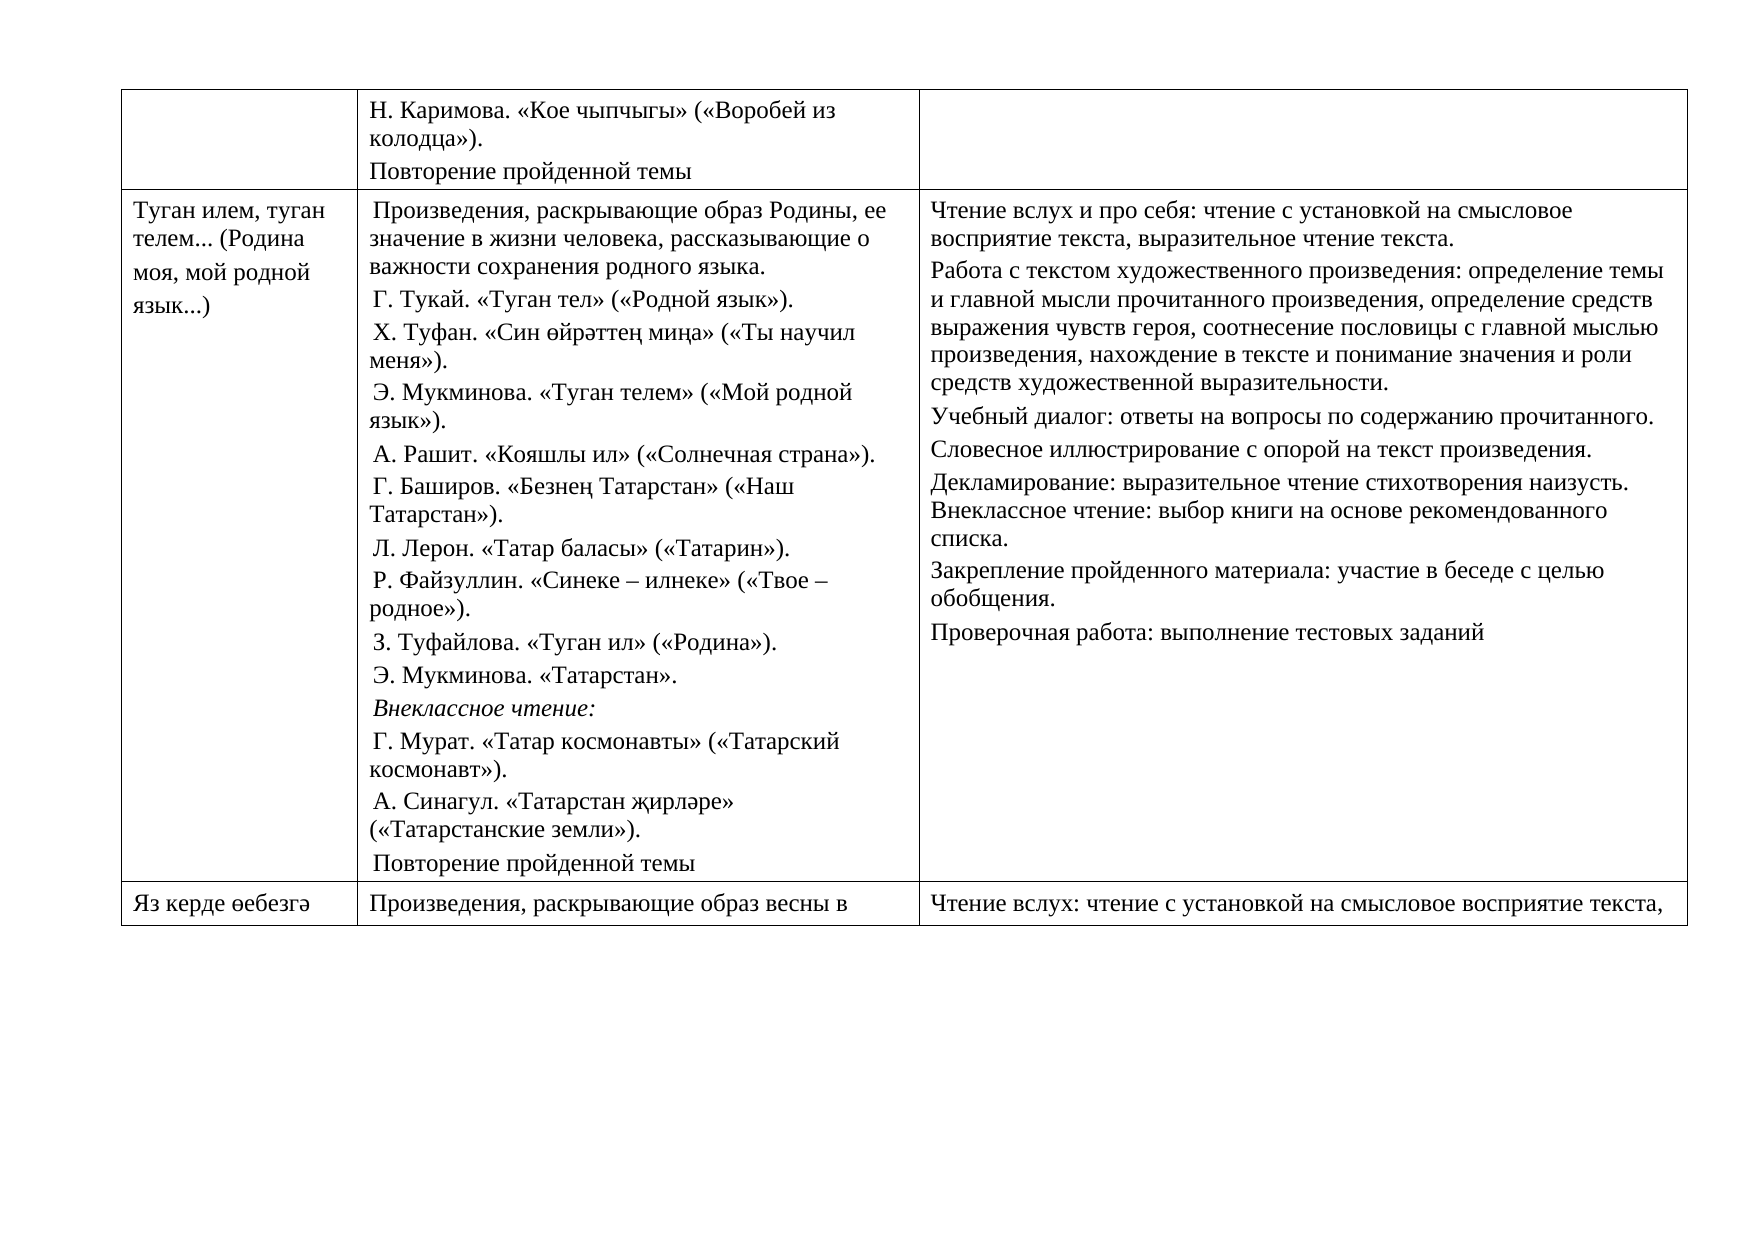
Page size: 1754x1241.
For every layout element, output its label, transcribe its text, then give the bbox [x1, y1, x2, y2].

table_cell Произведения, раскрывающие образ весны в [358, 882, 919, 925]
table_cell Чтение вслух и про себя: чтение с установкой на смысловое восприятие текста, выразительное чтение текста. Работа с текстом художественного произведения: определение темы и главной мысли прочитанного произведения, определение средств выражения чувств героя, соотнесение пословицы с главной мыслью произведения, нахождение в тексте и понимание значения и роли средств художественной выразительности. Учебный диалог: ответы на вопросы по содержанию прочитанного. Словесное иллюстрирование с опорой на текст произведения. Декламирование: выразительное чтение стихотворения наизусть. Внеклассное чтение: выбор книги на основе рекомендованного списка. Закрепление пройденного материала: участие в беседе с целью обобщения. Проверочная работа: выполнение тестовых заданий [920, 190, 1687, 881]
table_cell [920, 90, 1687, 189]
table_cell [122, 90, 357, 189]
table_cell Яз керде өебезгә [122, 882, 357, 925]
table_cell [358, 90, 919, 189]
table_cell Чтение вслух: чтение с установкой на смысловое восприятие текста, [920, 882, 1687, 925]
table_cell Произведения, раскрывающие образ Родины, ее значение в жизни человека, рассказывающие о важности сохранения родного языка. Г. Тукай. «Туган тел» («Родной язык»). Х. Туфан. «Син өйрәттең миңа» («Ты научил меня»). Э. Мукминова. «Туган телем» («Мой родной язык»). А. Рашит. «Кояшлы ил» («Солнечная страна»). Г. Баширов. «Безнең Татарстан» («Наш Татарстан»). Л. Лерон. «Татар баласы» («Татарин»). Р. Файзуллин. «Синеке – илнеке» («Твое – родное»). З. Туфайлова. «Туган ил» («Родина»). Э. Мукминова. «Татарстан». Внеклассное чтение: Г. Мурат. «Татар космонавты» («Татарский космонавт»). А. Синагул. «Татарстан җирләре» («Татарстанские земли»). Повторение пройденной темы [358, 190, 919, 881]
table_cell Туган илем, туган телем... (Родина моя, мой родной язык...) [122, 190, 357, 881]
